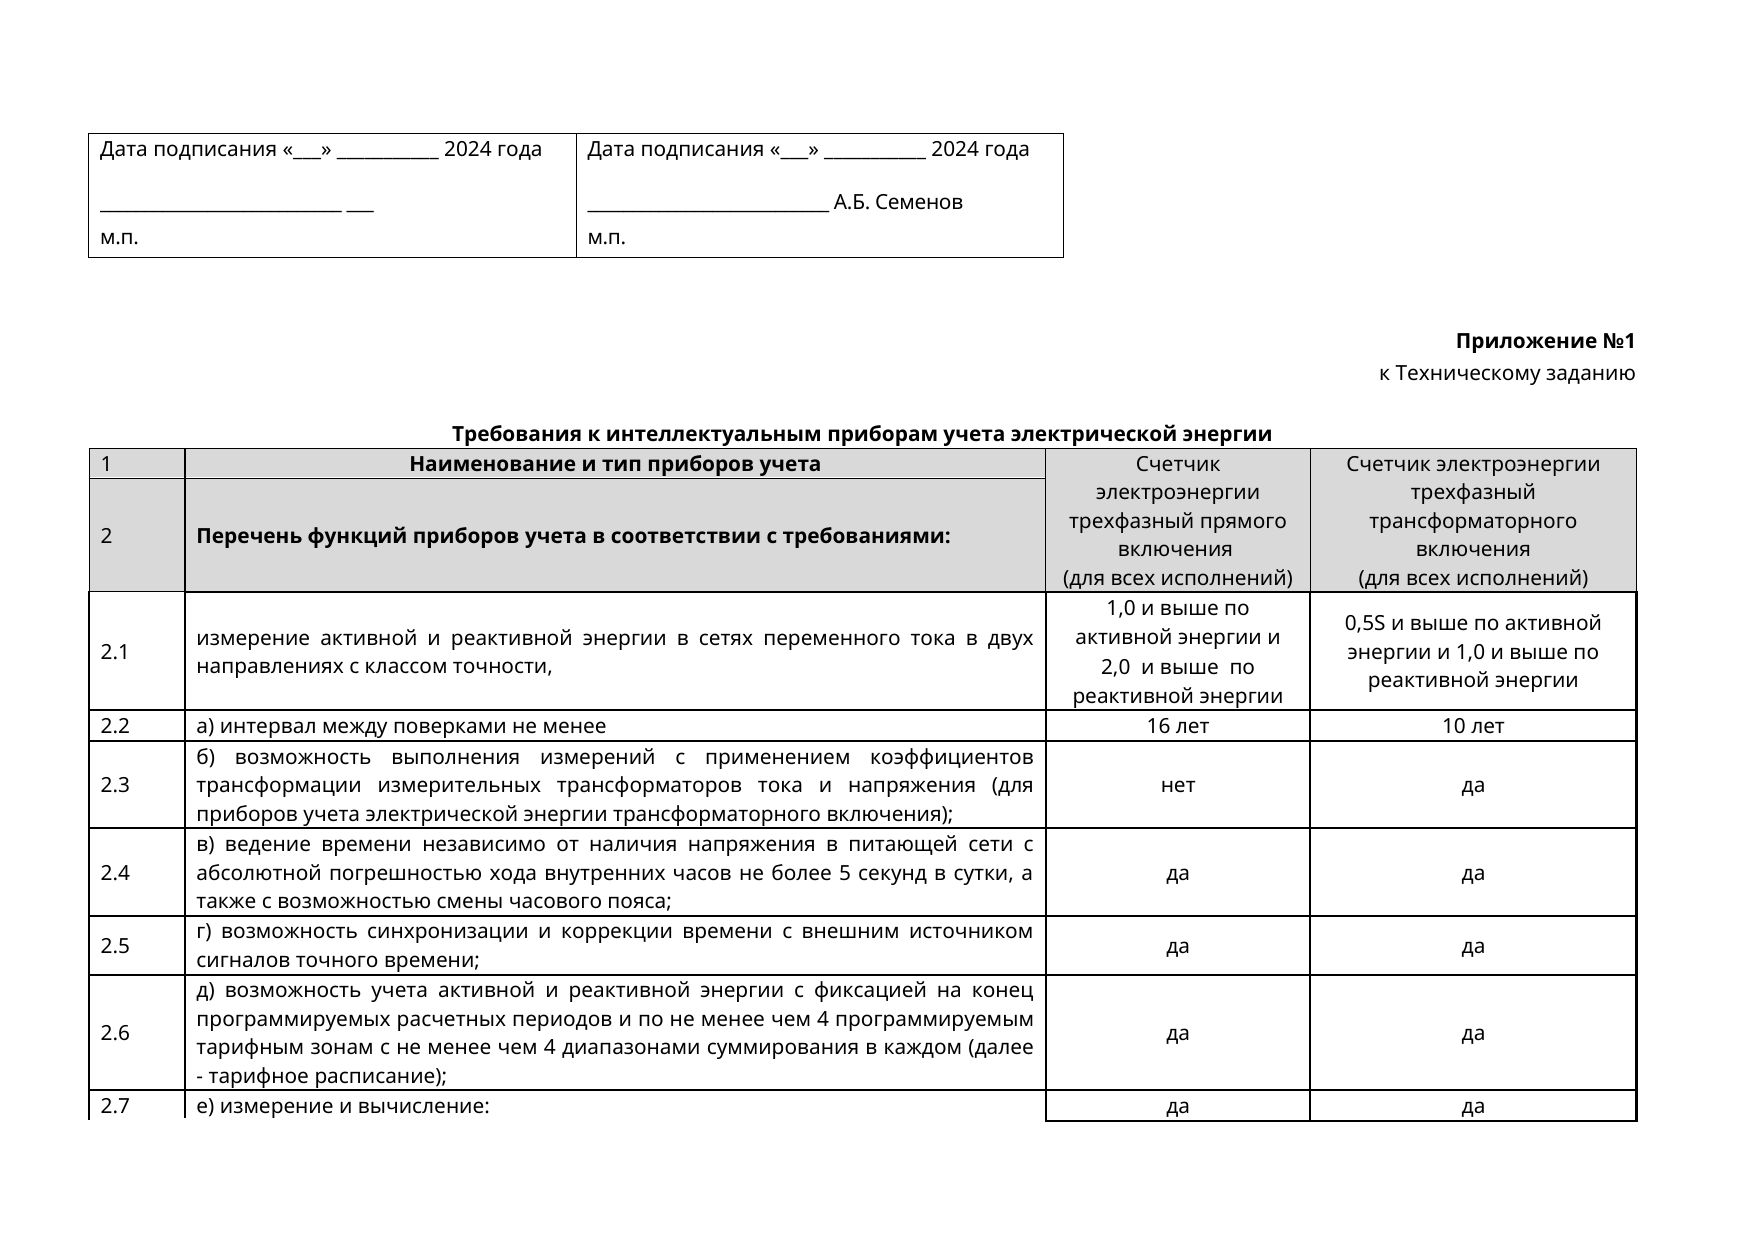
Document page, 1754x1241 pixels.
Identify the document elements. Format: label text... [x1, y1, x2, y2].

table_cell измерение активной и реактивной энергии в сетях переменного тока в двух направлениях с классом точности, [186, 593, 1045, 709]
table_cell Дата подписания «___» ___________ 2024 года ___________________________ А.Б. Семенов м.п. [577, 134, 1063, 257]
table_cell да [1047, 917, 1309, 973]
text Приложение №1 [89, 326, 1636, 354]
table_cell нет [1047, 742, 1309, 827]
text к Техническому заданию [89, 358, 1636, 387]
table_cell б) возможность выполнения измерений с применением коэффициентов трансформации измерительных трансформаторов тока и напряжения (для приборов учета электрической энергии трансформаторного включения); [186, 742, 1045, 827]
table_cell Перечень функций приборов учета в соответствии с требованиями: [186, 479, 1045, 591]
table_cell да [1311, 742, 1635, 827]
table_header 1 [90, 449, 184, 477]
table_cell е) измерение и вычисление: [185, 1091, 1045, 1120]
table_cell 2 [90, 479, 184, 591]
table_cell да [1311, 976, 1635, 1089]
table_cell в) ведение времени независимо от наличия напряжения в питающей сети с абсолютной погрешностью хода внутренних часов не более 5 секунд в сутки, а также с возможностью смены часового пояса; [186, 829, 1045, 914]
table_cell 2.5 [90, 917, 184, 973]
table_cell 0,5S и выше по активной энергии и 1,0 и выше по реактивной энергии [1311, 593, 1635, 709]
table_cell 1,0 и выше по активной энергии и [1047, 593, 1309, 650]
table_cell да [1311, 917, 1635, 973]
table_cell д) возможность учета активной и реактивной энергии с фиксацией на конец программируемых расчетных периодов и по не менее чем 4 программируемым тарифным зонам с не менее чем 4 диапазонами суммирования в каждом (далее - тарифное расписание); [186, 976, 1045, 1089]
table_cell 2.3 [90, 742, 184, 827]
table_cell 2.6 [90, 976, 184, 1089]
table_cell 2.1 [90, 592, 184, 709]
text Требования к интеллектуальным приборам учета электрической энергии [89, 419, 1636, 448]
table_cell да [1047, 1091, 1309, 1120]
table_cell да [1311, 1091, 1635, 1120]
table_header Счетчик электроэнергии трехфазный трансформаторного включения (для всех исполнений) [1311, 449, 1636, 591]
table_header Наименование и тип приборов учета [186, 449, 1045, 477]
table_cell 10 лет [1311, 711, 1635, 740]
table_cell да [1047, 976, 1309, 1089]
table_header Счетчик электроэнергии трехфазный прямого включения (для всех исполнений) [1046, 449, 1310, 591]
table_cell 16 лет [1047, 711, 1309, 740]
table_cell 2.4 [90, 829, 184, 914]
table_cell да [1311, 829, 1635, 914]
table_cell да [1047, 829, 1309, 914]
table_cell г) возможность синхронизации и коррекции времени с внешним источником сигналов точного времени; [186, 917, 1045, 973]
table_cell 2,0 и выше по реактивной энергии [1047, 650, 1309, 709]
table_cell 2.2 [90, 711, 184, 740]
table_cell а) интервал между поверками не менее [186, 711, 1045, 740]
table_cell 2.7 [90, 1091, 185, 1120]
table_cell Дата подписания «___» ___________ 2024 года ___________________________ ___ м.п. [89, 134, 576, 257]
